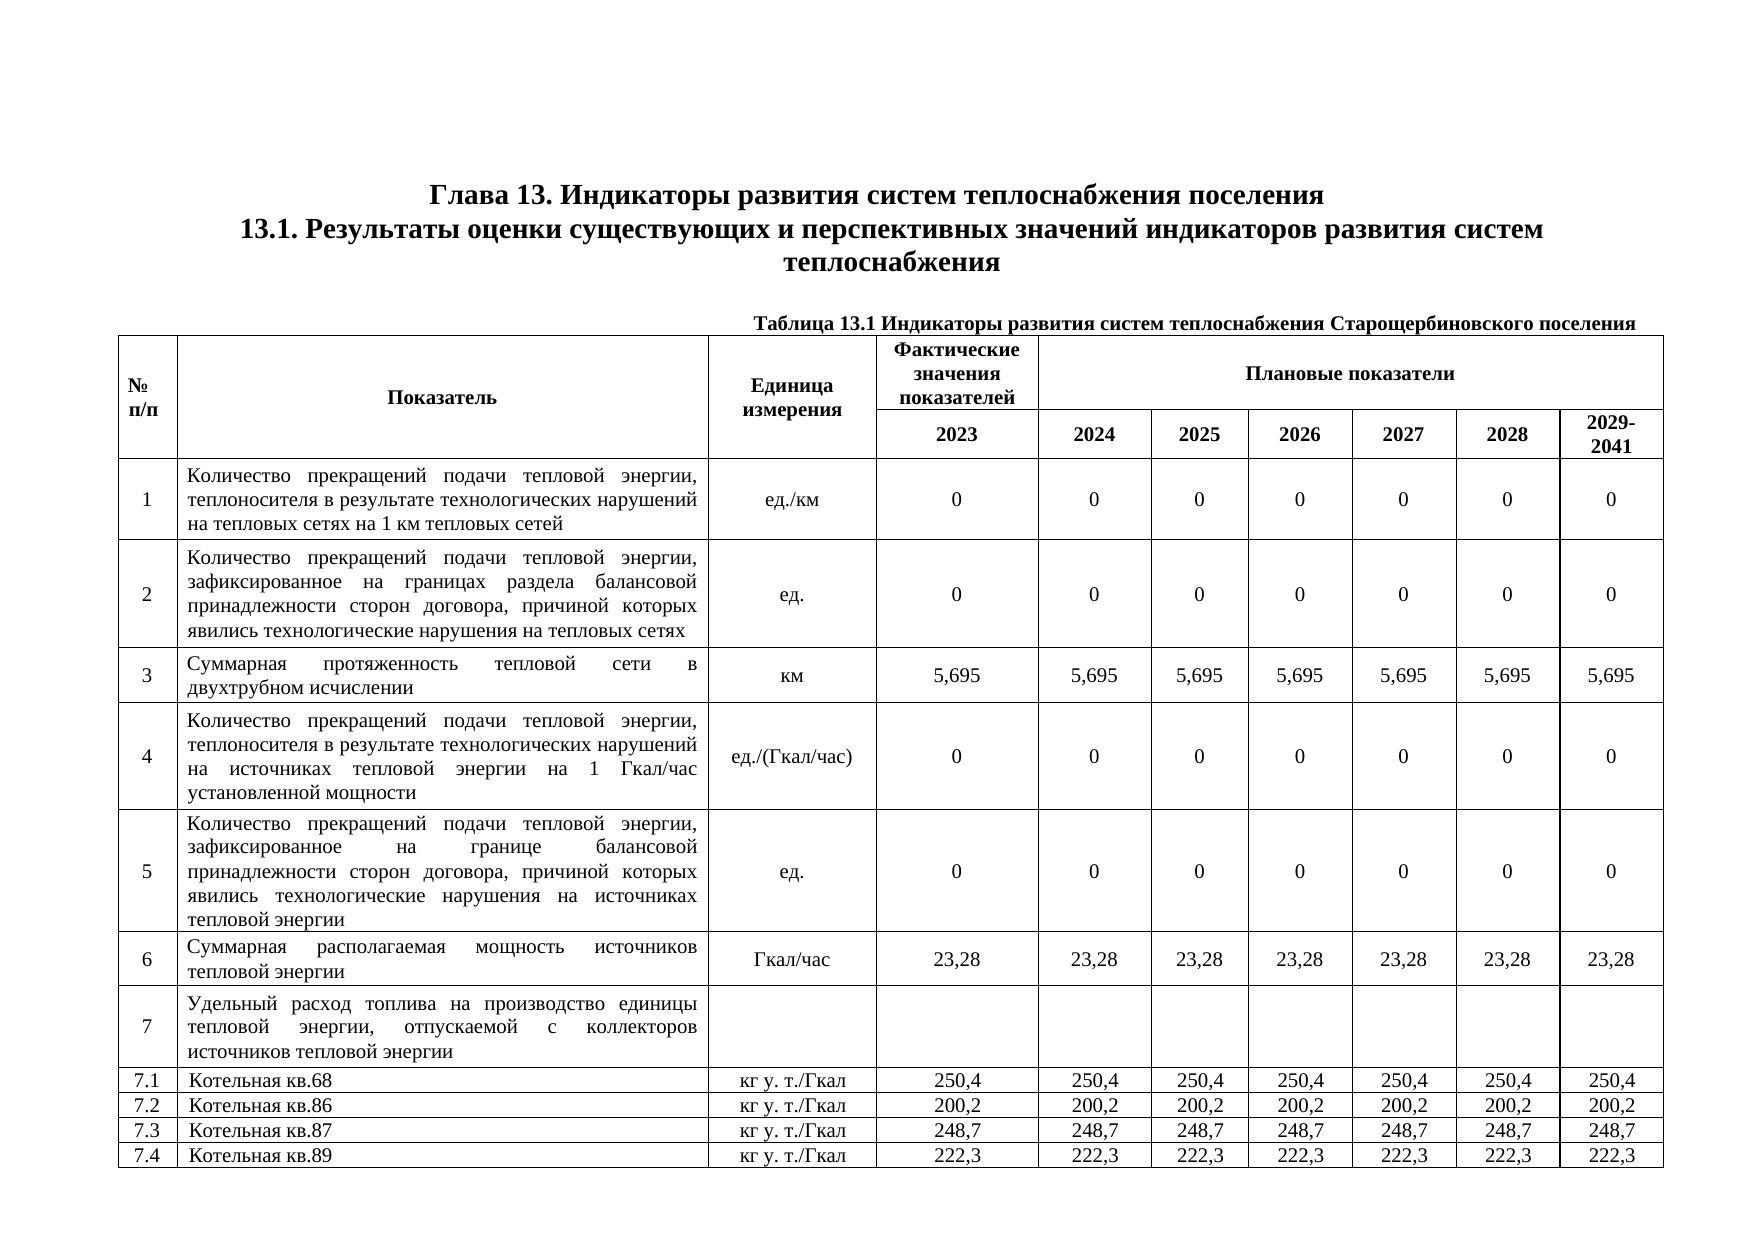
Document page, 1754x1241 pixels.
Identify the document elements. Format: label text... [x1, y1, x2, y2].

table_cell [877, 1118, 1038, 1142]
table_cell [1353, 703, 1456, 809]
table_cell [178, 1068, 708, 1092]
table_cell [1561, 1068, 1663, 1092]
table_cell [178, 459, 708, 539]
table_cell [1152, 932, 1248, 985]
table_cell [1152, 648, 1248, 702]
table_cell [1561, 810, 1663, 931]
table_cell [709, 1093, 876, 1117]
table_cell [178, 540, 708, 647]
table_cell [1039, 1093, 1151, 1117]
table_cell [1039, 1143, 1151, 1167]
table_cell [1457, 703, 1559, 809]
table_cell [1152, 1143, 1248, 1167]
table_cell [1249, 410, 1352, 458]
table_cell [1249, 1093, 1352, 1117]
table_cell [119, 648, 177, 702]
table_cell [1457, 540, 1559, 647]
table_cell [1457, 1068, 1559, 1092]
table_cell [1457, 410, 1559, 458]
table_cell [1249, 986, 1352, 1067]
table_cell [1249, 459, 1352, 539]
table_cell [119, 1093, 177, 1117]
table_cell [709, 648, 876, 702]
text Таблица 13.1 Индикаторы развития систем теплоснабжения Старощербиновского поселения [118, 311, 1636, 335]
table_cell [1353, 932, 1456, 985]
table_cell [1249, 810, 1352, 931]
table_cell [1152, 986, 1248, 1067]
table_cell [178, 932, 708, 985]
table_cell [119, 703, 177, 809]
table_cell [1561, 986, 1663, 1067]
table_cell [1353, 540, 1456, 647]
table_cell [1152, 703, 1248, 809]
text Глава 13. Индикаторы развития систем теплоснабжения поселения [118, 177, 1636, 211]
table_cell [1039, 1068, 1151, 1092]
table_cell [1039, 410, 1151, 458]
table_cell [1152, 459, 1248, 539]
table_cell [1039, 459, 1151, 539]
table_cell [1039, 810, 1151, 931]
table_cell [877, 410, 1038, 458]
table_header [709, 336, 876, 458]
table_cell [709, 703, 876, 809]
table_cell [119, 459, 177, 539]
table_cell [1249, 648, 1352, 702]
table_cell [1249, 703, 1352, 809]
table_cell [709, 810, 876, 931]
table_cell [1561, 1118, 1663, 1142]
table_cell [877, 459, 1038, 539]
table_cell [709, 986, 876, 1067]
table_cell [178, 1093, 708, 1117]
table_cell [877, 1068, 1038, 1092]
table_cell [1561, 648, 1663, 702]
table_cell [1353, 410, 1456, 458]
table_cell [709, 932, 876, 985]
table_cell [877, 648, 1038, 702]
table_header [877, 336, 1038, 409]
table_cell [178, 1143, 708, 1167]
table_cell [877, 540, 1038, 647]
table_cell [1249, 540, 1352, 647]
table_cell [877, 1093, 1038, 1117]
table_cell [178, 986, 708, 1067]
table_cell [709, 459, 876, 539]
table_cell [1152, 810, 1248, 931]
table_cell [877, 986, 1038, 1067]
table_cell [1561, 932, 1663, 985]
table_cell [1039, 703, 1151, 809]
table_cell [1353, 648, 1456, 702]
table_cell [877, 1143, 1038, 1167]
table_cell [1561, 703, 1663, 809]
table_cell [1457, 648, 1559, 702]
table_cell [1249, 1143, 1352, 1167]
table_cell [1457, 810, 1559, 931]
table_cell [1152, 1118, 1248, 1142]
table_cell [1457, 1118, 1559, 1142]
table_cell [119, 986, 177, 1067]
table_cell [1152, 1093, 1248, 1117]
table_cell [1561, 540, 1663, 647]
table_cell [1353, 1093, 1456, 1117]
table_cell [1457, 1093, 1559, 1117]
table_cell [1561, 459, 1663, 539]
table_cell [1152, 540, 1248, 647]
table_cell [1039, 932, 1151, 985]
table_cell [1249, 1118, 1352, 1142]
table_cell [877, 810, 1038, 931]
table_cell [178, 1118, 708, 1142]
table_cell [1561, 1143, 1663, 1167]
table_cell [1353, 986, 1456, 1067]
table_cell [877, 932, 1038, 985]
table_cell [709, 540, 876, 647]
text 13.1. Результаты оценки существующих и перспективных значений индикаторов развития систем [148, 211, 1636, 244]
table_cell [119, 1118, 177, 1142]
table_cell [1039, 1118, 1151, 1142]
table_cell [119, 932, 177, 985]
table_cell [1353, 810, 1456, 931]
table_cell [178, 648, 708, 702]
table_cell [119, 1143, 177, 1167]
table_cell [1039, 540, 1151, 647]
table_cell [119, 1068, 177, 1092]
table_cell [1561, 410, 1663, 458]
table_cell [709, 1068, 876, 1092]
text теплоснабжения [148, 244, 1636, 278]
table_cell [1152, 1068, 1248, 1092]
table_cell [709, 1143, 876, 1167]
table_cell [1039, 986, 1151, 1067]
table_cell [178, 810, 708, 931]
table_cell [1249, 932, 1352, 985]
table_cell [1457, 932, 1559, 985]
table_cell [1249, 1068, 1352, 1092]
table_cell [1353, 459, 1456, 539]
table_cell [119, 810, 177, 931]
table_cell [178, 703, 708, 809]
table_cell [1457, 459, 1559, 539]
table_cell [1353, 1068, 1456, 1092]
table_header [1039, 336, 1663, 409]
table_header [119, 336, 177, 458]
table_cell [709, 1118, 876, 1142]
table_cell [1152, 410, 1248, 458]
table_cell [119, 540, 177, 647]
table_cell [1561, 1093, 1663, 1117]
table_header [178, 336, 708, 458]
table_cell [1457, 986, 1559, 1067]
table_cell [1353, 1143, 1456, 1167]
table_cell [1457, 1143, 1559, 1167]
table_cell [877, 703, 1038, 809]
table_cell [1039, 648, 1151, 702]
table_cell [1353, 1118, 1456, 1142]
